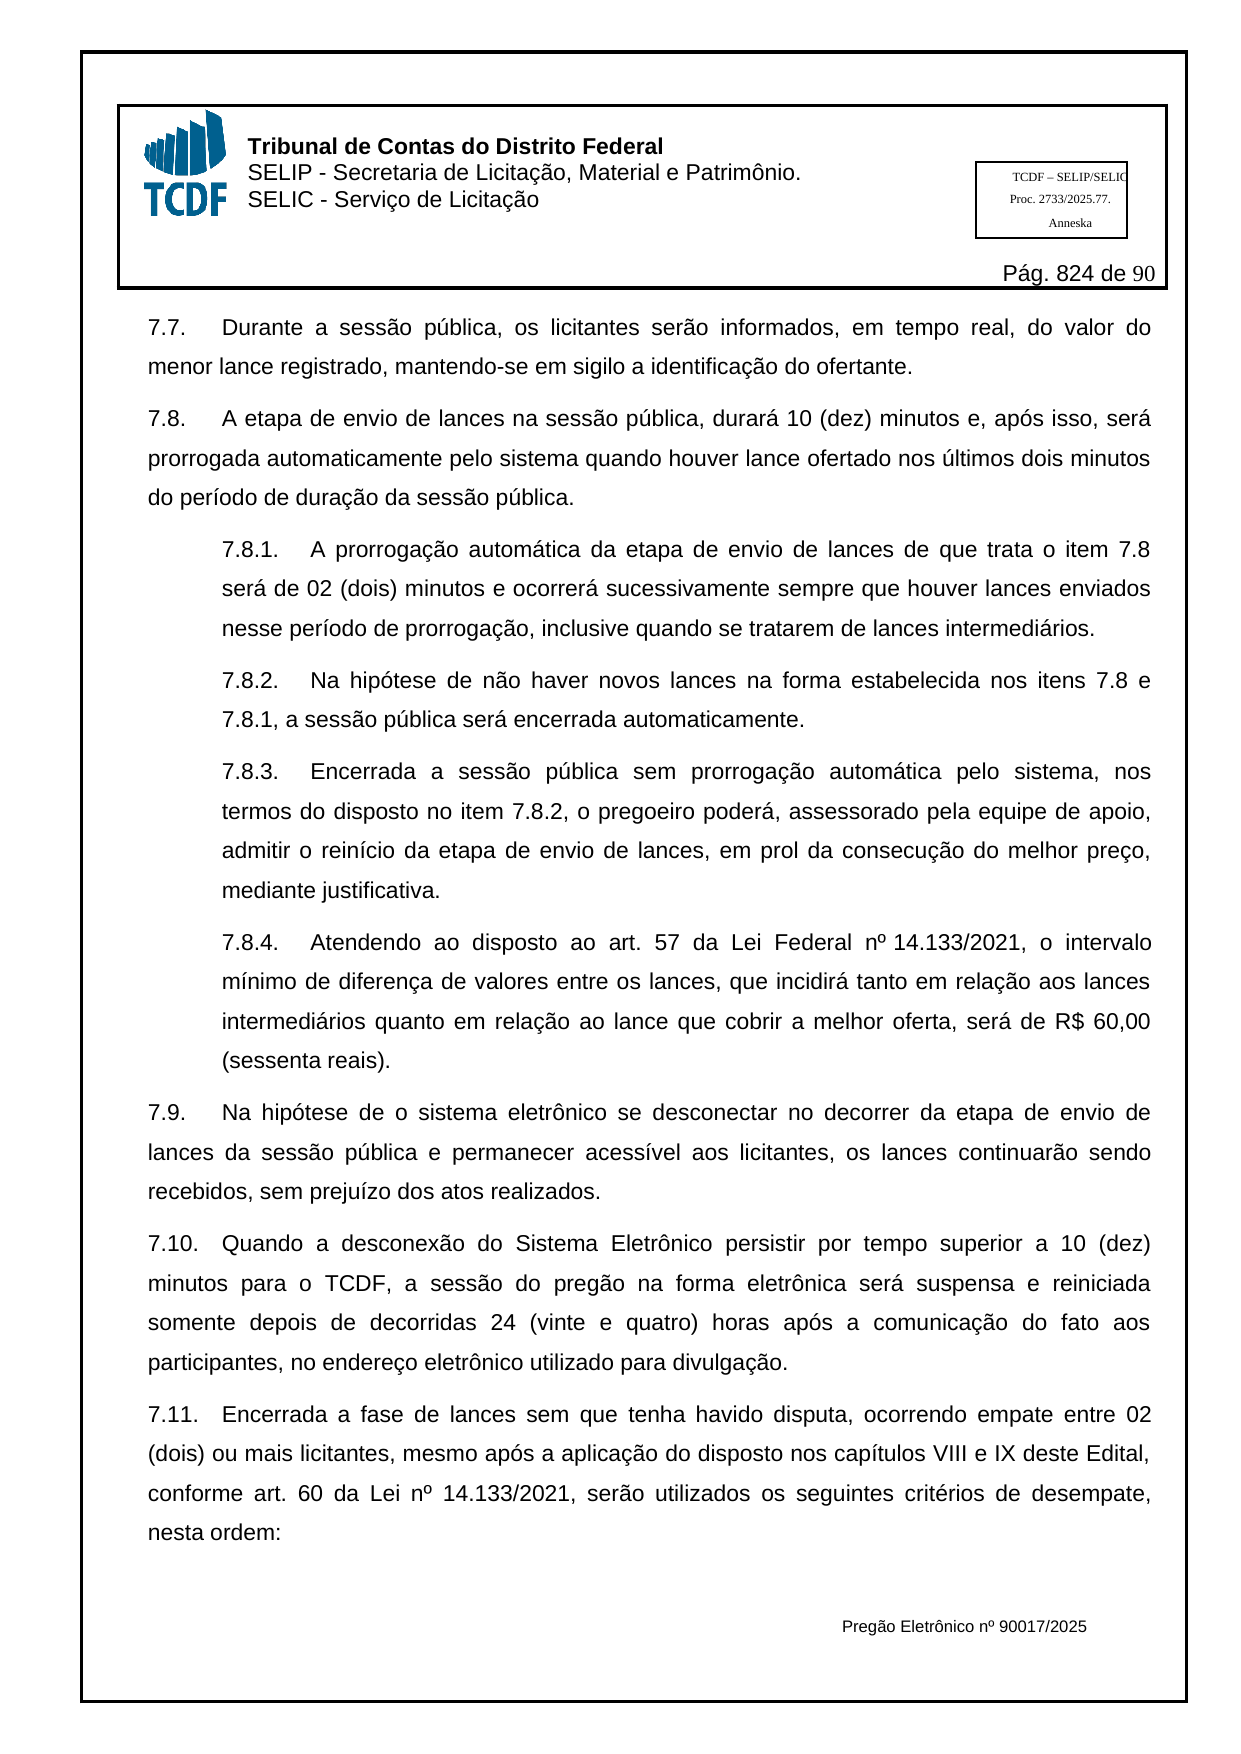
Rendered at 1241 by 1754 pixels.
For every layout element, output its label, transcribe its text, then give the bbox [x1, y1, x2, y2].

text 7.10. Quando a desconexão do Sistema Eletrônico persistir por tempo superior a 10 (dez) minutos para o TCDF, a sessão do pregão na forma eletrônica será suspensa e reiniciada somente depois de decorridas 24 (vinte e quatro) horas após a comunicação do fato aos participantes, no endereço eletrônico utilizado para divulgação. [148, 1230, 1152, 1375]
text 7.8.3. Encerrada a sessão pública sem prorrogação automática pelo sistema, nos termos do disposto no item 7.8.2, o pregoeiro poderá, assessorado pela equipe de apoio, admitir o reinício da etapa de envio de lances, em prol da consecução do melhor preço, mediante justificativa. [222, 758, 1152, 903]
text 7.11. Encerrada a fase de lances sem que tenha havido disputa, ocorrendo empate entre 02 (dois) ou mais licitantes, mesmo após a aplicação do disposto nos capítulos VIII e IX deste Edital, conforme art. 60 da Lei nº 14.133/2021, serão utilizados os seguintes critérios de desempate, nesta ordem: [148, 1401, 1152, 1545]
text 7.7. Durante a sessão pública, os licitantes serão informados, em tempo real, do valor do menor lance registrado, mantendo-se em sigilo a identificação do ofertante. [148, 313, 1152, 379]
picture [129, 107, 241, 218]
text 7.8.2. Na hipótese de não haver novos lances na forma estabelecida nos itens 7.8 e 7.8.1, a sessão pública será encerrada automaticamente. [222, 667, 1152, 733]
text 7.8. A etapa de envio de lances na sessão pública, durará 10 (dez) minutos e, após isso, será prorrogada automaticamente pelo sistema quando houver lance ofertado nos últimos dois minutos do período de duração da sessão pública. [148, 405, 1152, 510]
text 7.8.1. A prorrogação automática da etapa de envio de lances de que trata o item 7.8 será de 02 (dois) minutos e ocorrerá sucessivamente sempre que houver lances enviados nesse período de prorrogação, inclusive quando se tratarem de lances intermediários. [222, 536, 1152, 641]
text 7.8.4. Atendendo ao disposto ao art. 57 da Lei Federal nº 14.133/2021, o intervalo mínimo de diferença de valores entre os lances, que incidirá tanto em relação aos lances intermediários quanto em relação ao lance que cobrir a melhor oferta, será de R$ 60,00 (sessenta reais). [222, 929, 1152, 1073]
text 7.9. Na hipótese de o sistema eletrônico se desconectar no decorrer da etapa de envio de lances da sessão pública e permanecer acessível aos licitantes, os lances continuarão sendo recebidos, sem prejuízo dos atos realizados. [148, 1099, 1152, 1204]
